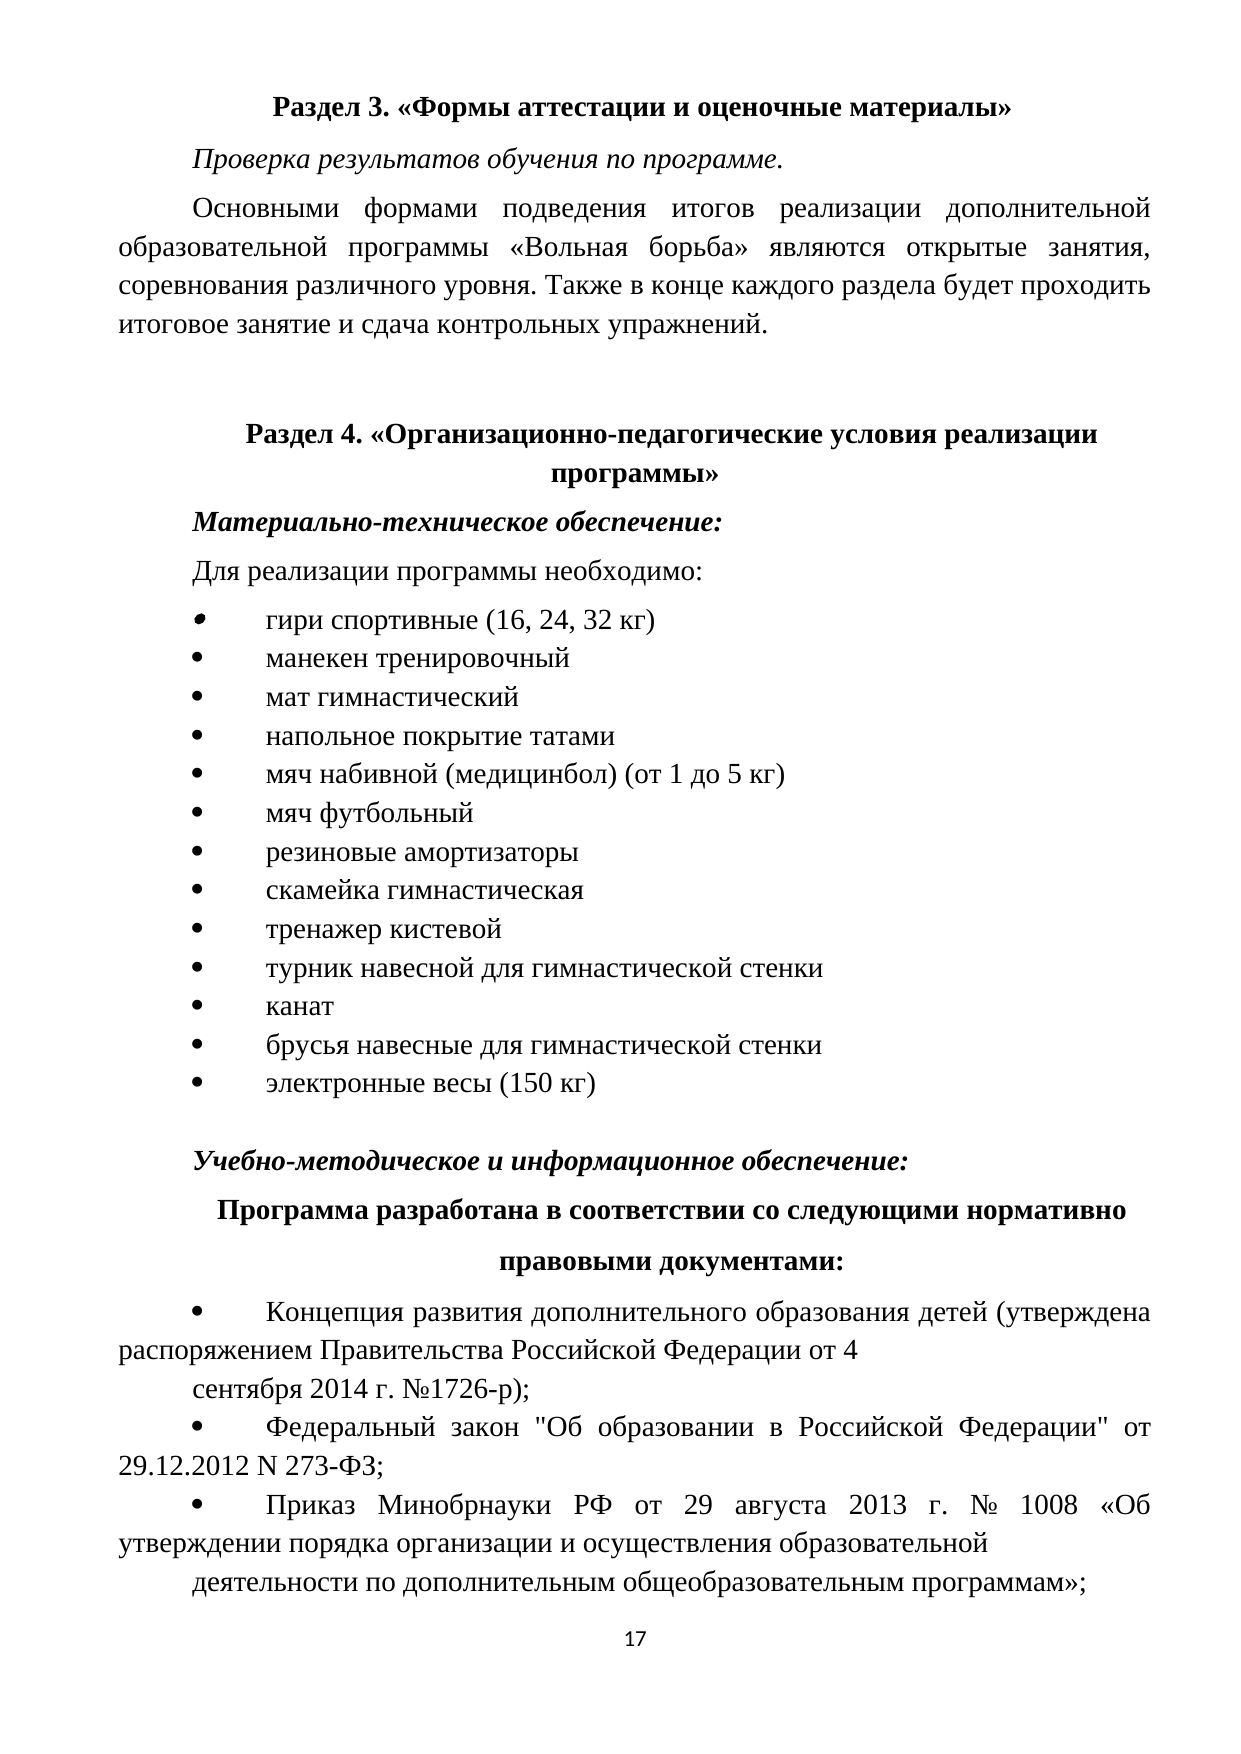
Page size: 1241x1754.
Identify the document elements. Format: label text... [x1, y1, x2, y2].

list мяч футбольный [118, 795, 1152, 829]
list скамейка гимнастическая [118, 872, 1152, 906]
list мат гимнастический [118, 679, 1152, 713]
list брусья навесные для гимнастической стенки [118, 1027, 1152, 1061]
list электронные весы (150 кг) [118, 1066, 1152, 1099]
list гири спортивные (16, 24, 32 кг) [118, 602, 1152, 636]
text Программа разработана в соответствии со следующими нормативно [118, 1192, 1152, 1225]
list Учебно-методическое и информационное обеспечение: [192, 1143, 1152, 1176]
list канат [118, 988, 1152, 1022]
list сентября 2014 г. №1726-р); [118, 1371, 1152, 1404]
text правовыми документами: [118, 1243, 1152, 1276]
text Для реализации программы необходимо: [118, 553, 1152, 586]
list мяч набивной (медицинбол) (от 1 до 5 кг) [118, 756, 1152, 790]
list деятельности по дополнительным общеобразовательным программам»; [118, 1564, 1152, 1597]
list резиновые амортизаторы [118, 834, 1152, 867]
text Раздел 4. «Организационно-педагогические условия реализации программы» [118, 416, 1152, 488]
list манекен тренировочный [118, 641, 1152, 674]
list тренажер кистевой [118, 911, 1152, 945]
list Концепция развития дополнительного образования детей (утверждена распоряжением Правительства Российской Федерации от 4 [118, 1294, 1152, 1366]
list Федеральный закон "Об образовании в Российской Федерации" от 29.12.2012 N 273-ФЗ; [118, 1409, 1152, 1482]
text Проверка результатов обучения по программе. [118, 141, 1152, 175]
text Материально-техническое обеспечение: [118, 504, 1152, 537]
text Раздел 3. «Формы аттестации и оценочные материалы» [118, 89, 1093, 122]
text Основными формами подведения итогов реализации дополнительной образовательной программы «Вольная борьба» являются открытые занятия, соревнования различного уровня. Также в конце каждого раздела будет проходить итоговое занятие и сдача контрольных упражнений. [118, 190, 1152, 339]
list напольное покрытие татами [118, 718, 1152, 751]
list Приказ Минобрнауки РФ от 29 августа 2013 г. № 1008 «Об утверждении порядка организации и осуществления образовательной [118, 1487, 1152, 1559]
list турник навесной для гимнастической стенки [118, 950, 1152, 983]
